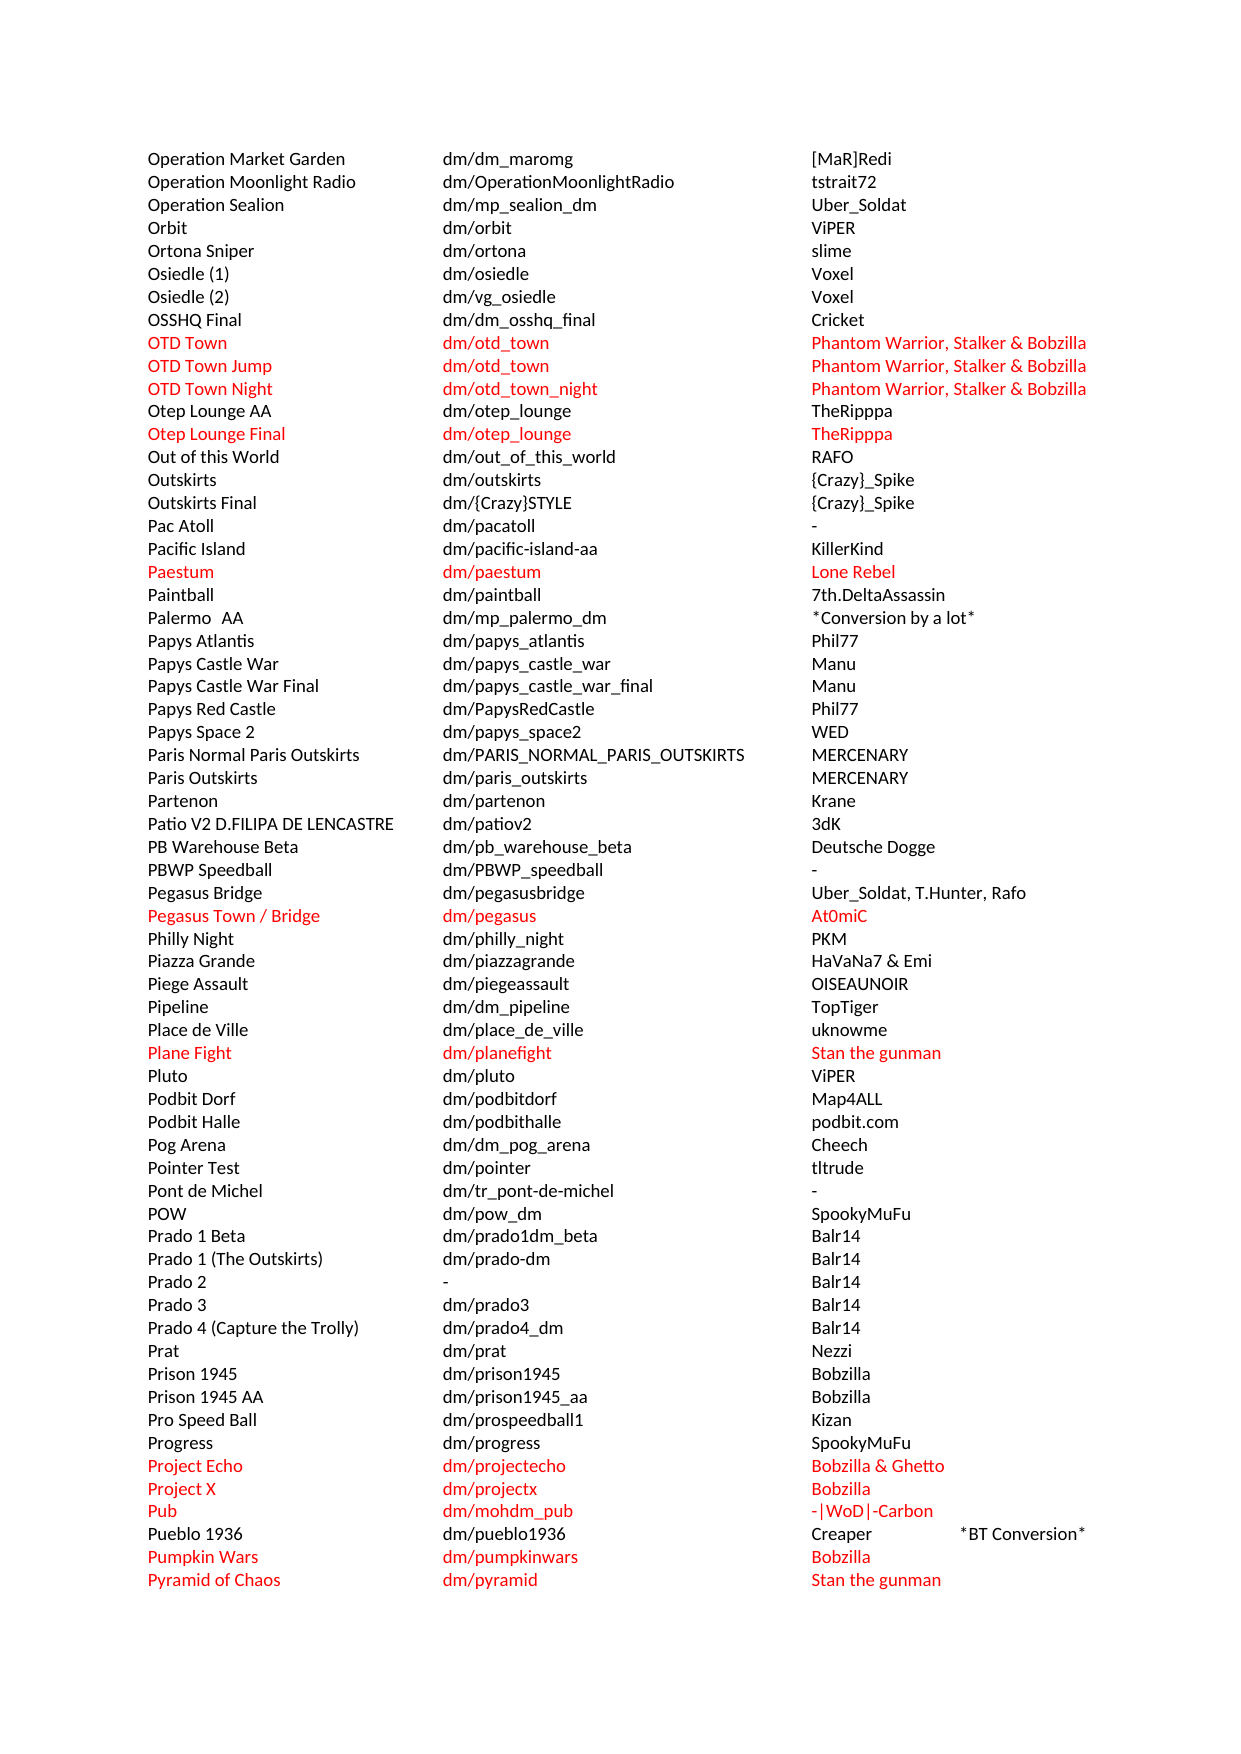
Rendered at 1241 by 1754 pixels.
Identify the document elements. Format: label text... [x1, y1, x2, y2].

text Podbit Dorf dm/podbitdorf Map4ALL [148, 1087, 1093, 1110]
text Prado 3 dm/prado3 Balr14 [148, 1293, 1093, 1316]
text Philly Night dm/philly_night PKM [148, 927, 1093, 950]
text Otep Lounge Final dm/otep_lounge TheRipppa [148, 423, 1093, 446]
text Pont de Michel dm/tr_pont-de-michel - [148, 1179, 1093, 1202]
text Place de Ville dm/place_de_ville uknowme [148, 1018, 1093, 1041]
text Prison 1945 AA dm/prison1945_aa Bobzilla [148, 1385, 1093, 1408]
text Pro Speed Ball dm/prospeedball1 Kizan [148, 1408, 1093, 1431]
text Ortona Sniper dm/ortona slime [148, 239, 1093, 262]
text Pac Atoll dm/pacatoll - [148, 514, 1093, 537]
text Partenon dm/partenon Krane [148, 789, 1093, 812]
text Palermo AA dm/mp_palermo_dm *Conversion by a lot* [148, 606, 1093, 629]
text Prado 4 (Capture the Trolly) dm/prado4_dm Balr14 [148, 1316, 1093, 1339]
text Piege Assault dm/piegeassault OISEAUNOIR [148, 973, 1093, 996]
text Outskirts dm/outskirts {Crazy}_Spike [148, 468, 1093, 491]
text Project X dm/projectx Bobzilla [148, 1477, 1093, 1500]
text Papys Atlantis dm/papys_atlantis Phil77 [148, 629, 1093, 652]
text Paris Normal Paris Outskirts dm/PARIS_NORMAL_PARIS_OUTSKIRTS MERCENARY Paris Outskirts dm/paris_outskirts MERCENARY [148, 743, 1093, 789]
text Paestum dm/paestum Lone Rebel [148, 560, 1093, 583]
text POW dm/pow_dm SpookyMuFu [148, 1202, 1093, 1225]
text Podbit Halle dm/podbithalle podbit.com [148, 1110, 1093, 1133]
text Pyramid of Chaos dm/pyramid Stan the gunman [148, 1568, 1093, 1591]
text Pub dm/mohdm_pub -|WoD|-Carbon [148, 1500, 1093, 1523]
text Otep Lounge AA dm/otep_lounge TheRipppa [148, 400, 1093, 423]
text Pegasus Bridge dm/pegasusbridge Uber_Soldat, T.Hunter, Rafo [148, 881, 1093, 904]
text Papys Red Castle dm/PapysRedCastle Phil77 [148, 698, 1093, 721]
text Operation Moonlight Radio dm/OperationMoonlightRadio tstrait72 [148, 171, 1093, 193]
text Outskirts Final dm/{Crazy}STYLE {Crazy}_Spike [148, 491, 1093, 514]
text Plane Fight dm/planefight Stan the gunman [148, 1041, 1093, 1064]
text Pacific Island dm/pacific-island-aa KillerKind [148, 537, 1093, 560]
text Prat dm/prat Nezzi [148, 1339, 1093, 1362]
text Pueblo 1936 dm/pueblo1936 Creaper *BT Conversion* [148, 1523, 1093, 1546]
text Pumpkin Wars dm/pumpkinwars Bobzilla [148, 1546, 1093, 1568]
text Project Echo dm/projectecho Bobzilla & Ghetto [148, 1454, 1093, 1477]
text Osiedle (2) dm/vg_osiedle Voxel [148, 285, 1093, 308]
text OTD Town dm/otd_town Phantom Warrior, Stalker & Bobzilla [148, 331, 1093, 354]
text Operation Sealion dm/mp_sealion_dm Uber_Soldat [148, 193, 1093, 216]
text Progress dm/progress SpookyMuFu [148, 1431, 1093, 1454]
text Prison 1945 dm/prison1945 Bobzilla [148, 1362, 1093, 1385]
text OTD Town Night dm/otd_town_night Phantom Warrior, Stalker & Bobzilla [148, 377, 1093, 400]
text Pegasus Town / Bridge dm/pegasus At0miC [148, 904, 1093, 927]
text Out of this World dm/out_of_this_world RAFO [148, 446, 1093, 468]
text Pipeline dm/dm_pipeline TopTiger [148, 996, 1093, 1018]
text OTD Town Jump dm/otd_town Phantom Warrior, Stalker & Bobzilla [148, 354, 1093, 377]
text Prado 2 - Balr14 [148, 1271, 1093, 1293]
text Orbit dm/orbit ViPER [148, 216, 1093, 239]
text Papys Castle War dm/papys_castle_war Manu [148, 652, 1093, 675]
text Pog Arena dm/dm_pog_arena Cheech [148, 1133, 1093, 1156]
text PBWP Speedball dm/PBWP_speedball - [148, 858, 1093, 881]
text Osiedle (1) dm/osiedle Voxel [148, 262, 1093, 285]
text Pointer Test dm/pointer tltrude [148, 1156, 1093, 1179]
text Prado 1 (The Outskirts) dm/prado-dm Balr14 [148, 1248, 1093, 1271]
text Prado 1 Beta dm/prado1dm_beta Balr14 [148, 1225, 1093, 1248]
text Paintball dm/paintball 7th.DeltaAssassin [148, 583, 1093, 606]
text Piazza Grande dm/piazzagrande HaVaNa7 & Emi [148, 950, 1093, 973]
text Pluto dm/pluto ViPER [148, 1064, 1093, 1087]
text Patio V2 D.FILIPA DE LENCASTRE dm/patiov2 3dK [148, 812, 1093, 835]
text Papys Castle War Final dm/papys_castle_war_final Manu [148, 675, 1093, 698]
text Operation Market Garden dm/dm_maromg [MaR]Redi [148, 148, 1093, 171]
text PB Warehouse Beta dm/pb_warehouse_beta Deutsche Dogge [148, 835, 1093, 858]
text Papys Space 2 dm/papys_space2 WED [148, 721, 1093, 743]
text OSSHQ Final dm/dm_osshq_final Cricket [148, 308, 1093, 331]
